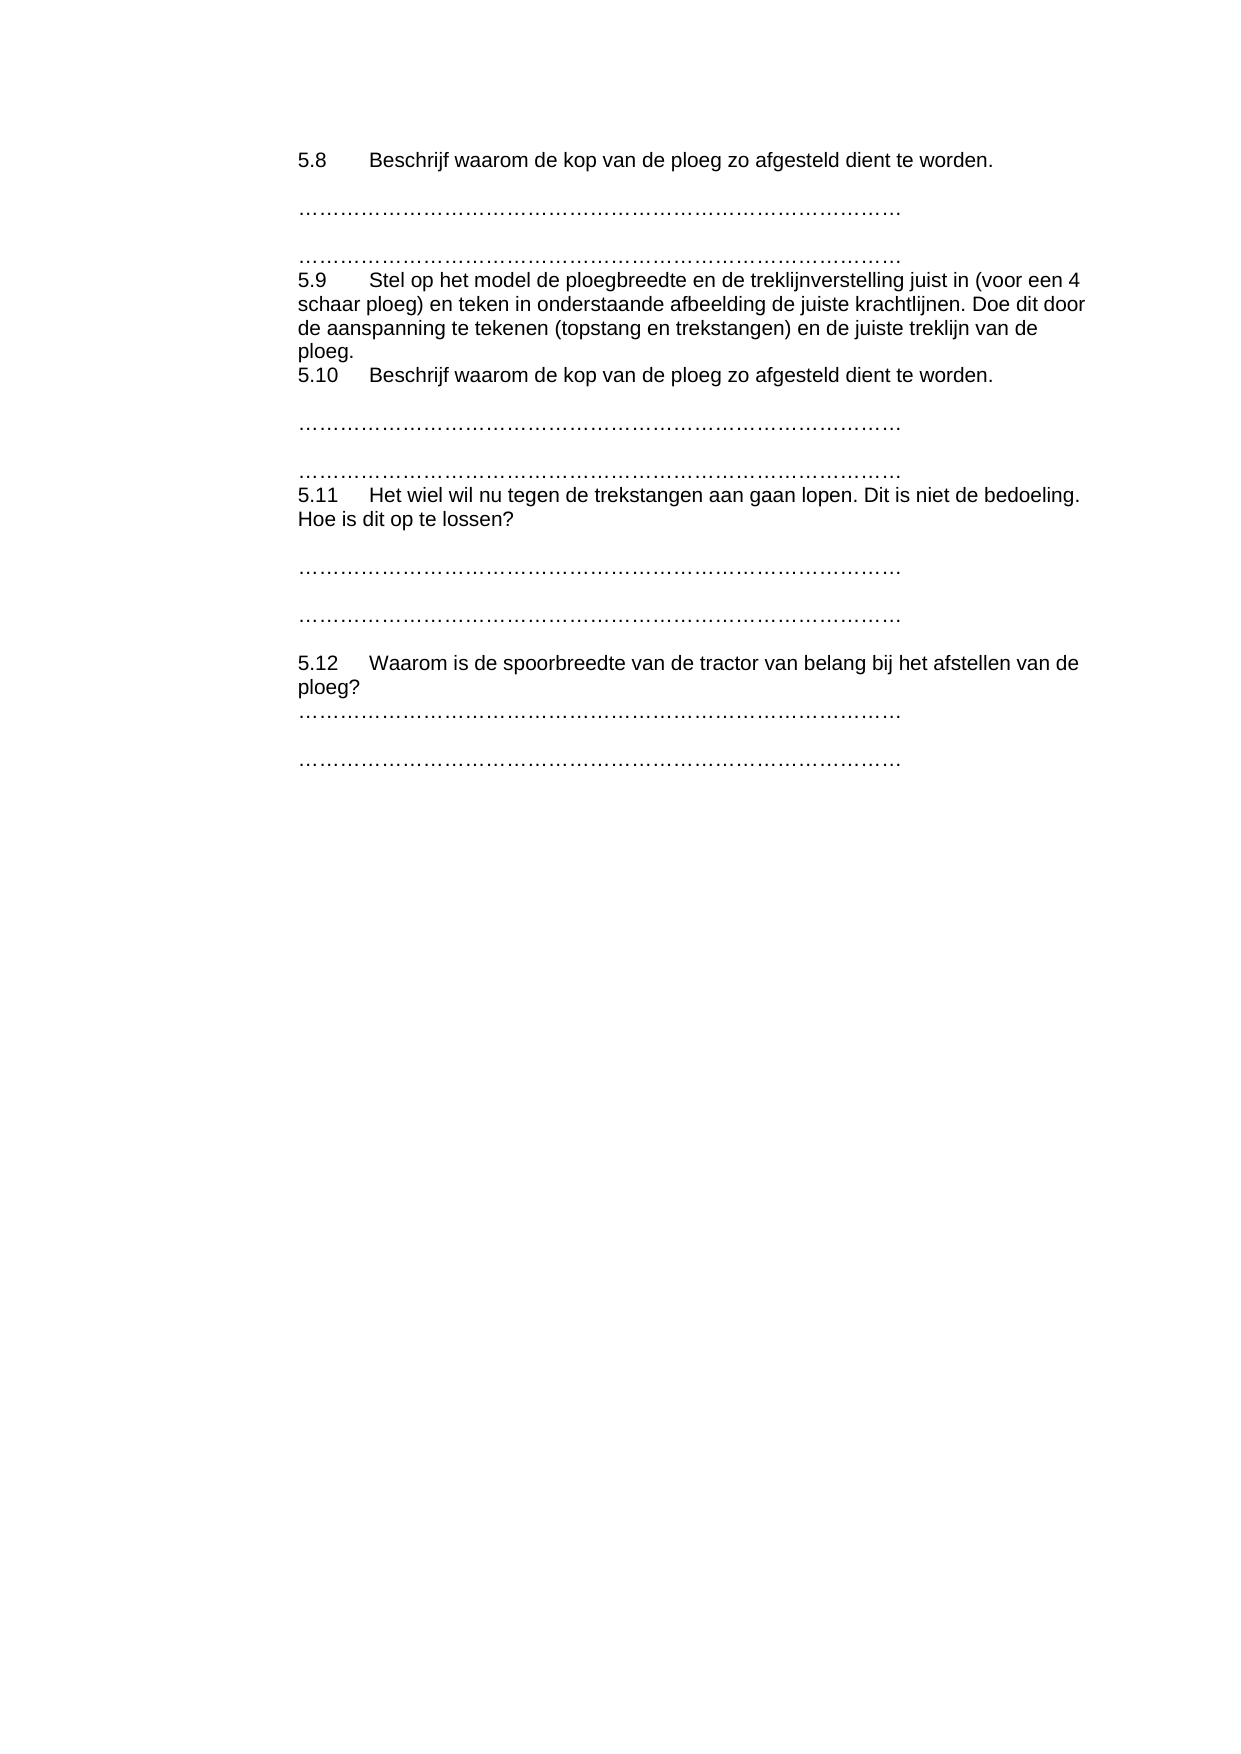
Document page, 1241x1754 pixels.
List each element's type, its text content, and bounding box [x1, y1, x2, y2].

text …………………………………………………………………………… [298, 196, 1093, 219]
text …………………………………………………………………………… [298, 243, 1093, 267]
list Waarom is de spoorbreedte van de tractor van belang bij het afstellen van de ploeg? [298, 651, 1093, 699]
list Het wiel wil nu tegen de trekstangen aan gaan lopen. Dit is niet de bedoeling. Hoe is dit op te lossen? [298, 483, 1093, 531]
list Stel op het model de ploegbreedte en de treklijnverstelling juist in (voor een 4 schaar ploeg) en teken in onderstaande afbeelding de juiste krachtlijnen. Doe dit door de aanspanning te tekenen (topstang en trekstangen) en de juiste treklijn van de ploeg. [298, 267, 1093, 363]
text …………………………………………………………………………… [298, 555, 1093, 579]
text …………………………………………………………………………… [298, 603, 1093, 627]
text …………………………………………………………………………… [298, 699, 1093, 723]
text …………………………………………………………………………… [298, 411, 1093, 435]
list Beschrijf waarom de kop van de ploeg zo afgesteld dient te worden. [298, 363, 1093, 387]
list Beschrijf waarom de kop van de ploeg zo afgesteld dient te worden. [298, 148, 1093, 172]
text …………………………………………………………………………… [298, 747, 1093, 771]
text …………………………………………………………………………… [298, 459, 1093, 483]
